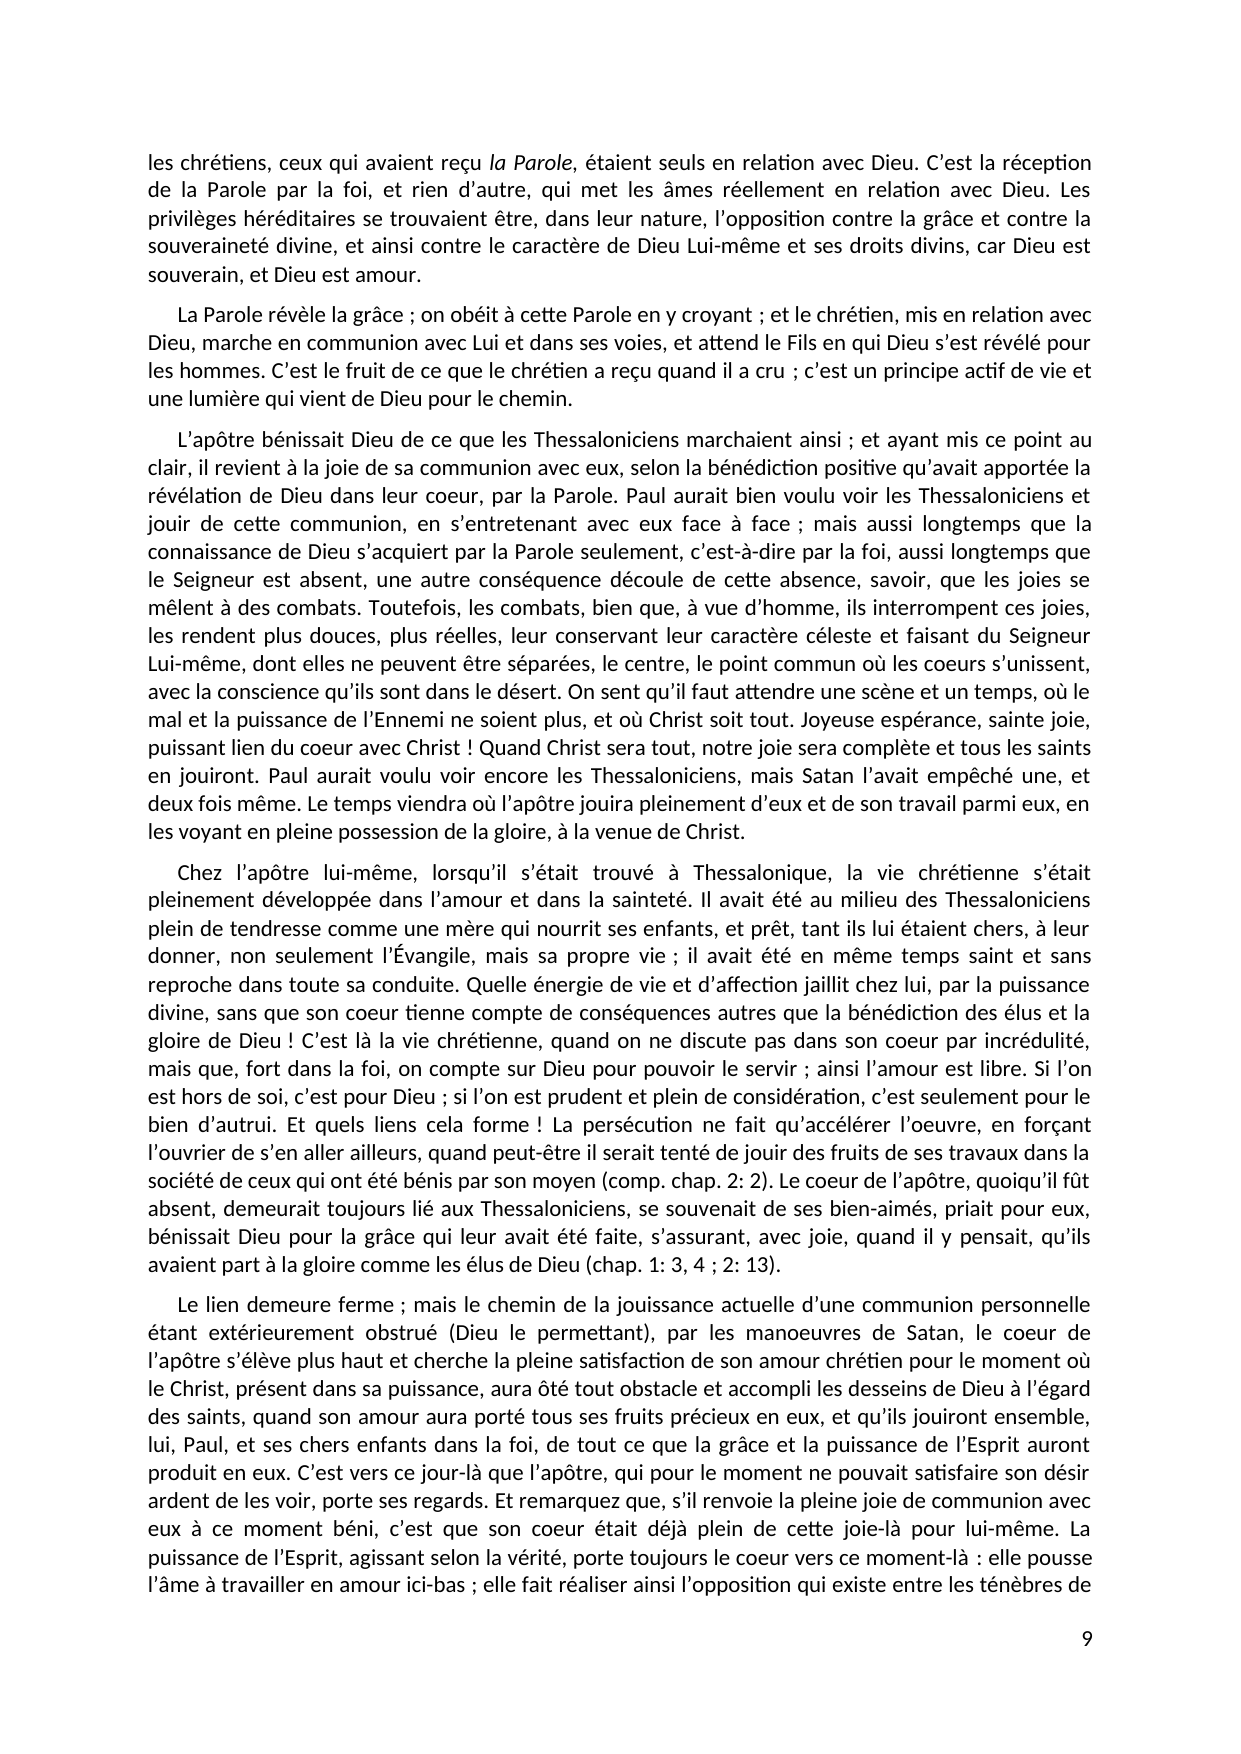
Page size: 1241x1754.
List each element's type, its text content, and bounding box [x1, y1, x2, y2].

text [148, 148, 1093, 288]
text Chez l’apôtre lui-même, lorsqu’il s’était trouvé à Thessalonique, la vie chrétienne s’était pleinement développée dans l’amour et dans la sainteté. Il avait été au milieu des Thessaloniciens plein de tendresse comme une mère qui nourrit ses enfants, et prêt, tant ils lui étaient chers, à leur donner, non seulement l’Évangile, mais sa propre vie ; il avait été en même temps saint et sans reproche dans toute sa conduite. Quelle énergie de vie et d’affection jaillit chez lui, par la puissance divine, sans que son coeur tienne compte de conséquences autres que la bénédiction des élus et la gloire de Dieu ! C’est là la vie chrétienne, quand on ne discute pas dans son coeur par incrédulité, mais que, fort dans la foi, on compte sur Dieu pour pouvoir le servir ; ainsi l’amour est libre. Si l’on est hors de soi, c’est pour Dieu ; si l’on est prudent et plein de considération, c’est seulement pour le bien d’autrui. Et quels liens cela forme ! La persécution ne fait qu’accélérer l’oeuvre, en forçant l’ouvrier de s’en aller ailleurs, quand peut-être il serait tenté de jouir des fruits de ses travaux dans la société de ceux qui ont été bénis par son moyen (comp. chap. 2: 2). Le coeur de l’apôtre, quoiqu’il fût absent, demeurait toujours lié aux Thessaloniciens, se souvenait de ses bien-aimés, priait pour eux, bénissait Dieu pour la grâce qui leur avait été faite, s’assurant, avec joie, quand il y pensait, qu’ils avaient part à la gloire comme les élus de Dieu (chap. 1: 3, 4 ; 2: 13). [148, 858, 1093, 1278]
text La Parole révèle la grâce ; on obéit à cette Parole en y croyant ; et le chrétien, mis en relation avec Dieu, marche en communion avec Lui et dans ses voies, et attend le Fils en qui Dieu s’est révélé pour les hommes. C’est le fruit de ce que le chrétien a reçu quand il a cru ; c’est un principe actif de vie et une lumière qui vient de Dieu pour le chemin. [148, 300, 1093, 412]
text L’apôtre bénissait Dieu de ce que les Thessaloniciens marchaient ainsi ; et ayant mis ce point au clair, il revient à la joie de sa communion avec eux, selon la bénédiction positive qu’avait apportée la révélation de Dieu dans leur coeur, par la Parole. Paul aurait bien voulu voir les Thessaloniciens et jouir de cette communion, en s’entretenant avec eux face à face ; mais aussi longtemps que la connaissance de Dieu s’acquiert par la Parole seulement, c’est-à-dire par la foi, aussi longtemps que le Seigneur est absent, une autre conséquence découle de cette absence, savoir, que les joies se mêlent à des combats. Toutefois, les combats, bien que, à vue d’homme, ils interrompent ces joies, les rendent plus douces, plus réelles, leur conservant leur caractère céleste et faisant du Seigneur Lui-même, dont elles ne peuvent être séparées, le centre, le point commun où les coeurs s’unissent, avec la conscience qu’ils sont dans le désert. On sent qu’il faut attendre une scène et un temps, où le mal et la puissance de l’Ennemi ne soient plus, et où Christ soit tout. Joyeuse espérance, sainte joie, puissant lien du coeur avec Christ ! Quand Christ sera tout, notre joie sera complète et tous les saints en jouiront. Paul aurait voulu voir encore les Thessaloniciens, mais Satan l’avait empêché une, et deux fois même. Le temps viendra où l’apôtre jouira pleinement d’eux et de son travail parmi eux, en les voyant en pleine possession de la gloire, à la venue de Christ. [148, 425, 1093, 845]
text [148, 1290, 1093, 1599]
